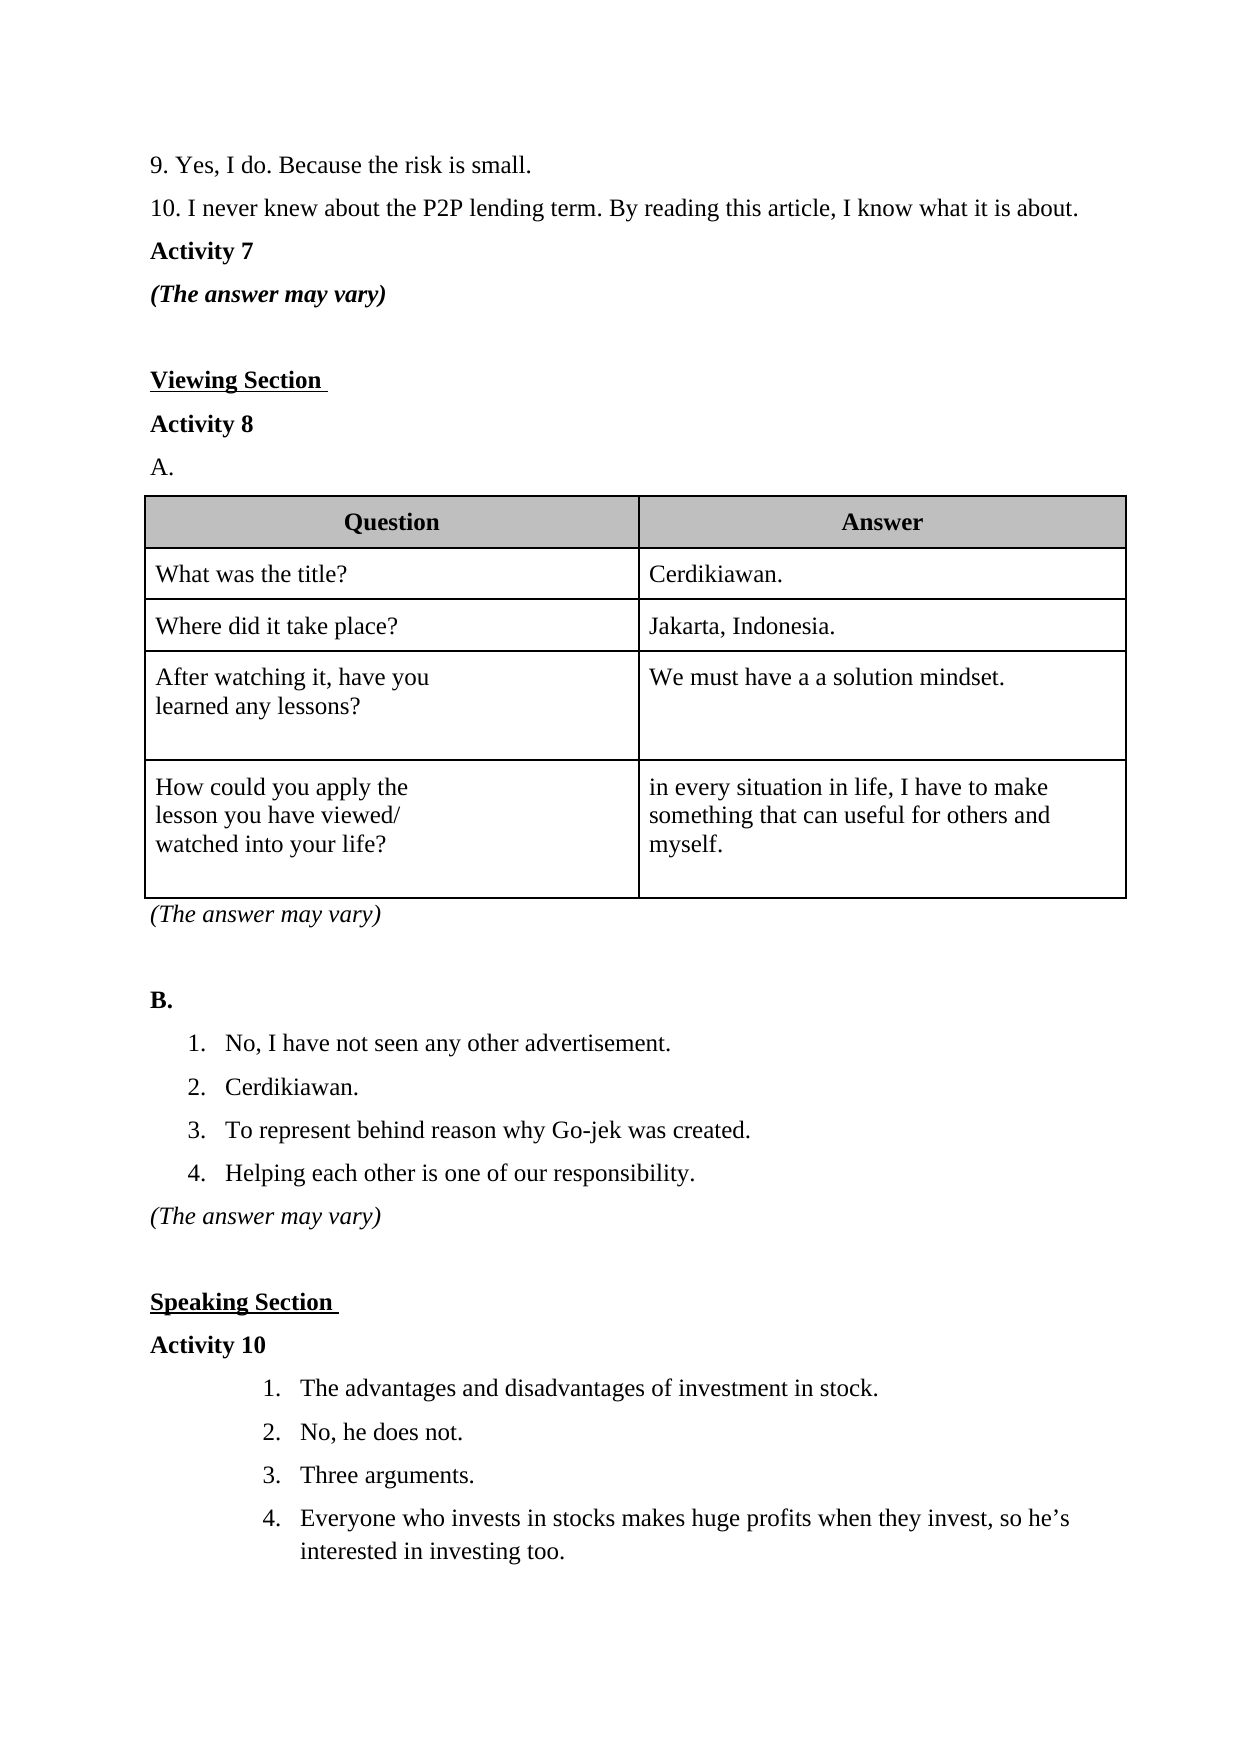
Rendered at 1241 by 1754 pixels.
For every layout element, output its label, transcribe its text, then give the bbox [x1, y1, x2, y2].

list Three arguments. [262, 1460, 1090, 1488]
table_cell Cerdikiawan. [640, 549, 1125, 598]
text Activity 10 [150, 1330, 1090, 1359]
table_header Question [146, 497, 638, 547]
list No, I have not seen any other advertisement. [187, 1028, 1090, 1057]
table_header Answer [640, 497, 1125, 547]
table_cell We must have a a solution mindset. [640, 652, 1125, 759]
table_cell How could you apply the lesson you have viewed/ watched into your life? [146, 761, 638, 897]
table_cell Where did it take place? [146, 600, 638, 650]
text B. [150, 985, 1090, 1014]
text Viewing Section [150, 366, 1090, 394]
text Speaking Section [150, 1287, 1090, 1316]
list No, he does not. [262, 1417, 1090, 1445]
text (The answer may vary) [150, 279, 1090, 308]
text 10. I never knew about the P2P lending term. By reading this article, I know what it is about. [150, 193, 1090, 222]
text Activity 7 [150, 236, 1090, 265]
list The advantages and disadvantages of investment in stock. [262, 1373, 1090, 1402]
table_cell in every situation in life, I have to make something that can useful for others and myself. [640, 761, 1125, 897]
table_cell Jakarta, Indonesia. [640, 600, 1125, 650]
table_cell After watching it, have you learned any lessons? [146, 652, 638, 759]
text 9. Yes, I do. Because the risk is small. [150, 150, 1090, 179]
list Everyone who invests in stocks makes huge profits when they invest, so he’s interested in investing too. [262, 1503, 1090, 1565]
list Cerdikiawan. [187, 1072, 1090, 1100]
table_cell What was the title? [146, 549, 638, 598]
text A. [150, 452, 1090, 481]
text (The answer may vary) [150, 899, 1090, 928]
text (The answer may vary) [150, 1201, 1090, 1230]
list To represent behind reason why Go-jek was created. [187, 1115, 1090, 1143]
text Activity 8 [150, 409, 1090, 437]
list Helping each other is one of our responsibility. [187, 1158, 1090, 1187]
